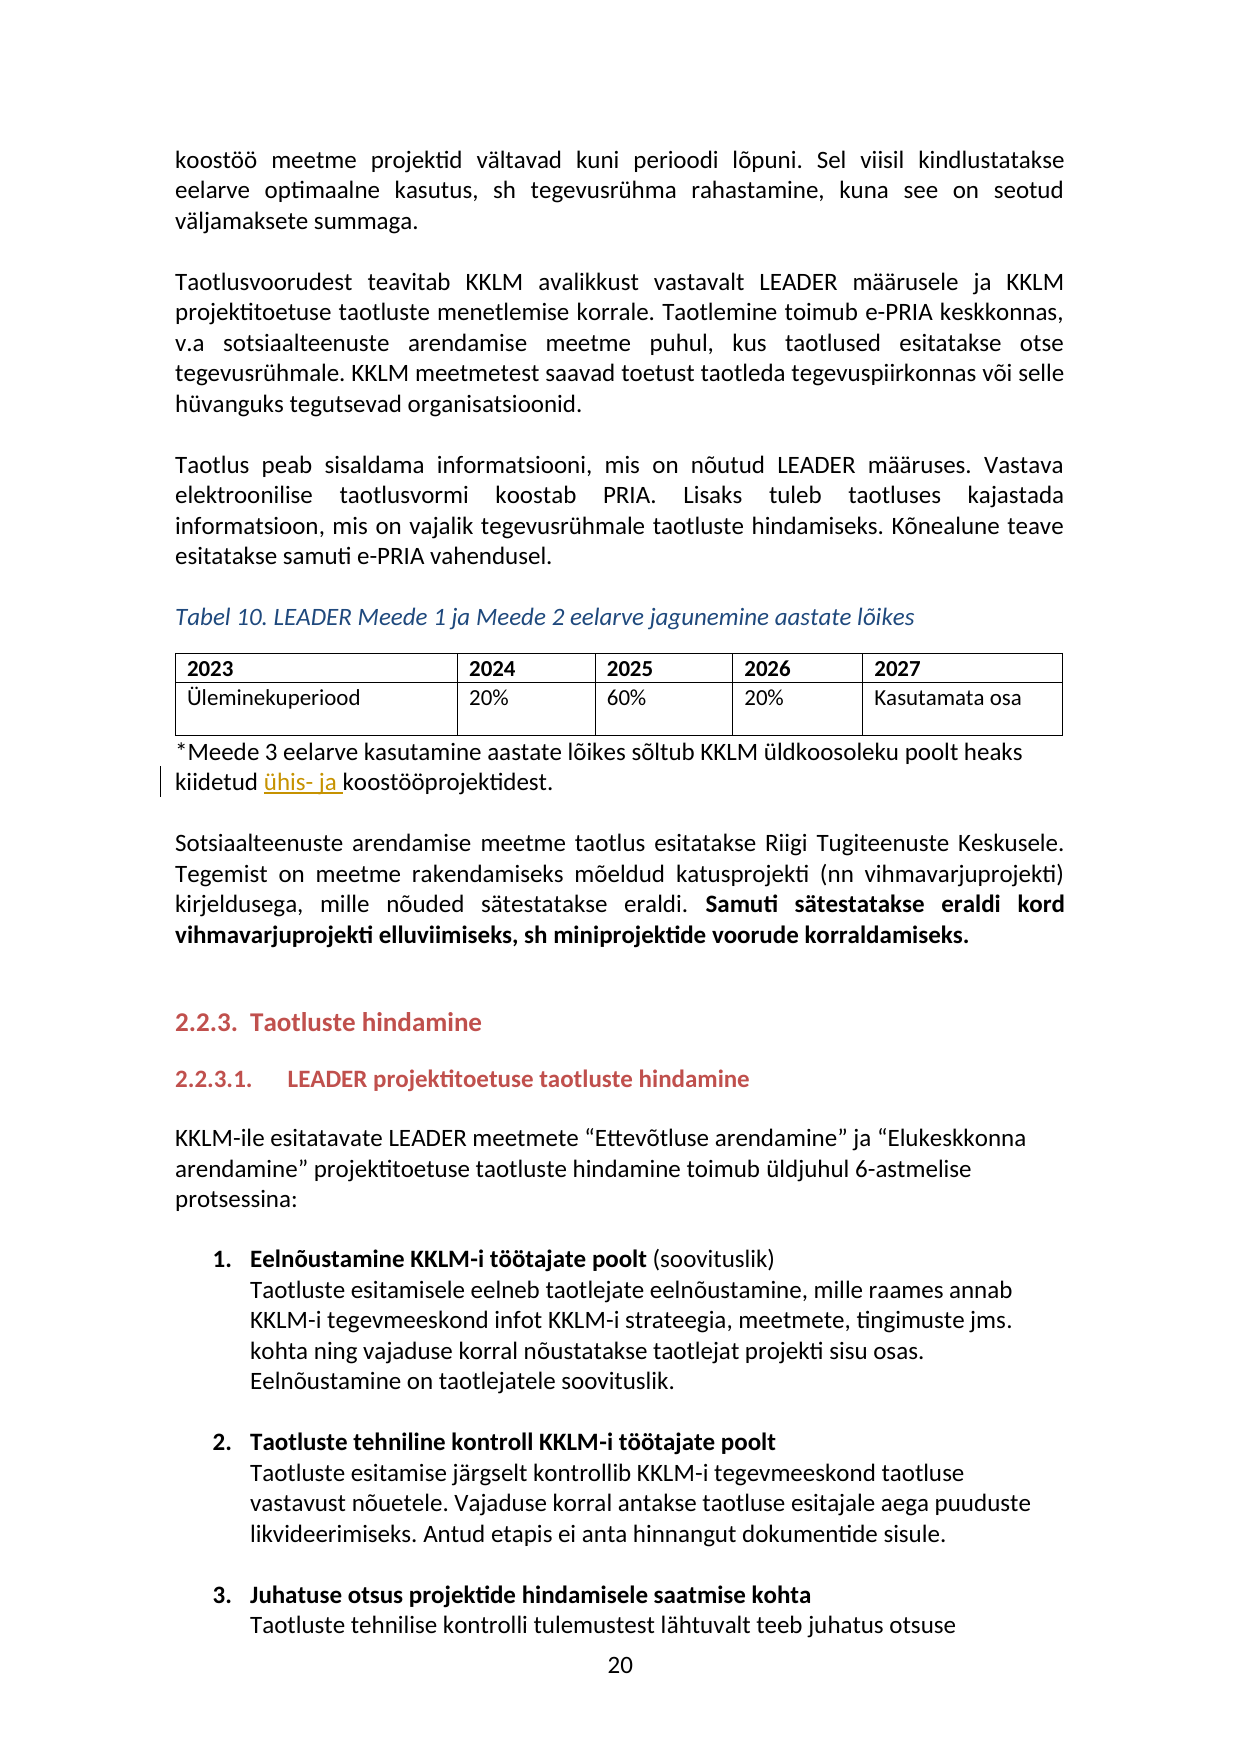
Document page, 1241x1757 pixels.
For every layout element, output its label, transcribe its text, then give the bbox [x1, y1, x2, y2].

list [212, 1579, 1065, 1640]
table_header 2023 [176, 654, 457, 682]
table_cell 20% [733, 683, 862, 735]
subtitle LEADER projektitoetuse taotluste hindamine [175, 1063, 1065, 1093]
table_cell 20% [458, 683, 595, 735]
text Taotlusvoorudest teavitab KKLM avalikkust vastavalt LEADER määrusele ja KKLM projektitoetuse taotluste menetlemise korrale. Taotlemine toimub e-PRIA keskkonnas, v.a sotsiaalteenuste arendamise meetme puhul, kus taotlused esitatakse otse tegevusrühmale. KKLM meetmetest saavad toetust taotleda tegevuspiirkonnas või selle hüvanguks tegutsevad organisatsioonid. [175, 266, 1065, 418]
table_header 2025 [596, 654, 732, 682]
table_header 2024 [458, 654, 595, 682]
text *Meede 3 eelarve kasutamine aastate lõikes sõltub KKLM üldkoosoleku poolt heaks kiidetud koostööprojektidest. [175, 736, 1065, 797]
text Sotsiaalteenuste arendamise meetme taotlus esitatakse Riigi Tugiteenuste Keskusele. Tegemist on meetme rakendamiseks mõeldud katusprojekti (nn vihmavarjuprojekti) kirjeldusega, mille nõuded sätestatakse eraldi. Samuti sätestatakse eraldi kord vihmavarjuprojekti elluviimiseks, sh miniprojektide voorude korraldamiseks. [175, 827, 1065, 949]
list Taotluste tehniline kontroll KKLM-i töötajate poolt Taotluste esitamise järgselt kontrollib KKLM-i tegevmeeskond taotluse vastavust nõuetele. Vajaduse korral antakse taotluse esitajale aega puuduste likvideerimiseks. Antud etapis ei anta hinnangut dokumentide sisule. [212, 1426, 1065, 1548]
table_header 2027 [863, 654, 1062, 682]
text Tabel 10. LEADER Meede 1 ja Meede 2 eelarve jagunemine aastate lõikes [175, 602, 1065, 632]
table_cell 60% [596, 683, 732, 735]
subtitle Taotluste hindamine [175, 1005, 1053, 1038]
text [175, 144, 1065, 235]
table_cell Üleminekuperiood [176, 683, 457, 735]
list Eelnõustamine KKLM-i töötajate poolt (soovituslik) Taotluste esitamisele eelneb taotlejate eelnõustamine, mille raames annab KKLM-i tegevmeeskond infot KKLM-i strateegia, meetmete, tingimuste jms. kohta ning vajaduse korral nõustatakse taotlejat projekti sisu osas. Eelnõustamine on taotlejatele soovituslik. [212, 1243, 1065, 1396]
text Taotlus peab sisaldama informatsiooni, mis on nõutud LEADER määruses. Vastava elektroonilise taotlusvormi koostab PRIA. Lisaks tuleb taotluses kajastada informatsioon, mis on vajalik tegevusrühmale taotluste hindamiseks. Kõnealune teave esitatakse samuti e-PRIA vahendusel. [175, 449, 1065, 571]
table_cell Kasutamata osa [863, 683, 1062, 735]
text KKLM-ile esitatavate LEADER meetmete “Ettevõtluse arendamine” ja “Elukeskkonna arendamine” projektitoetuse taotluste hindamine toimub üldjuhul 6-astmelise protsessina: [175, 1123, 1065, 1214]
table_header 2026 [733, 654, 862, 682]
